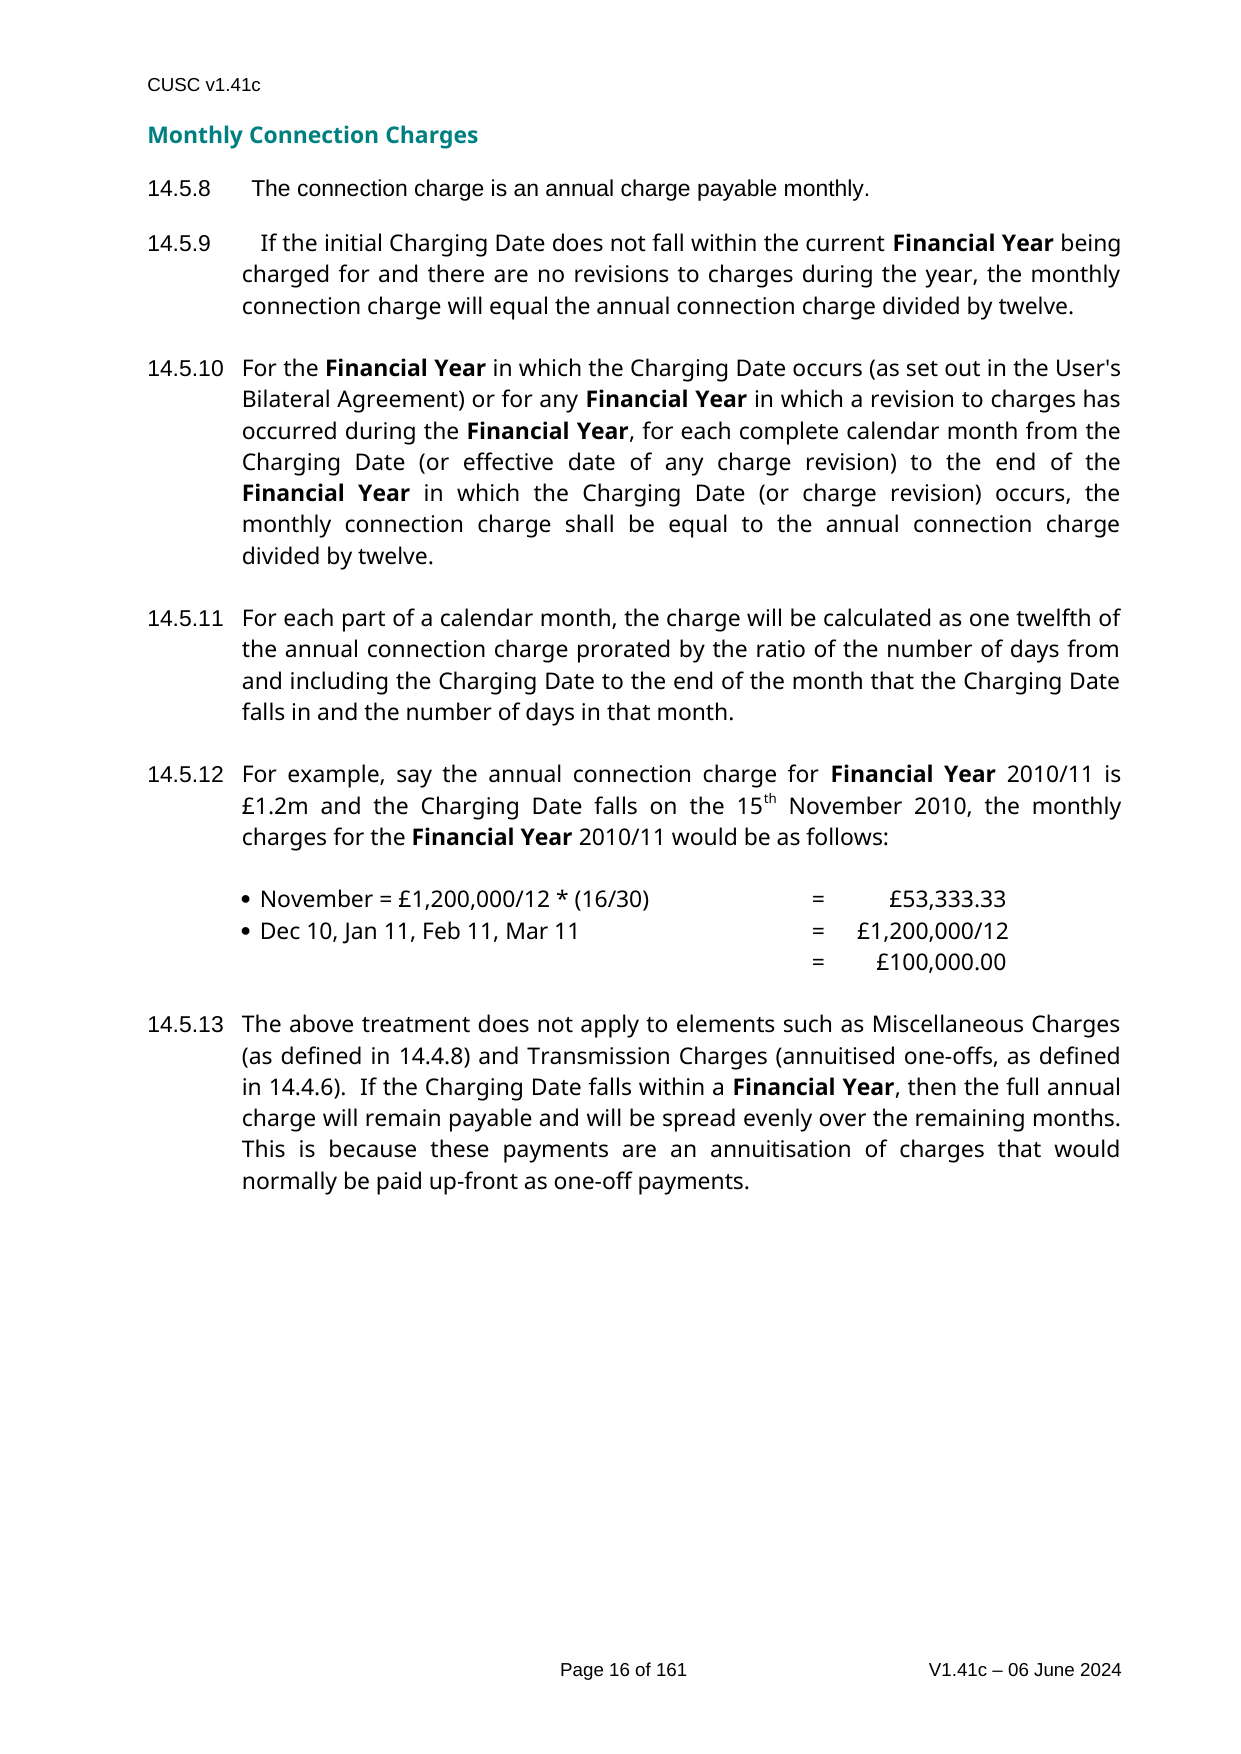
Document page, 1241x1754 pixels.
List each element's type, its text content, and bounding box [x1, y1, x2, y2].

list If the initial Charging Date does not fall within the current Financial Year being charged for and there are no revisions to charges during the year, the monthly connection charge will equal the annual connection charge divided by twelve. [147, 227, 1121, 321]
list The connection charge is an annual charge payable monthly. [147, 175, 1121, 202]
list For example, say the annual connection charge for Financial Year 2010/11 is £1.2m and the Charging Date falls on the 15th November 2010, the monthly charges for the Financial Year 2010/11 would be as follows: [147, 758, 1121, 852]
list November = £1,200,000/12 * (16/30) = £53,333.33 [242, 883, 1121, 915]
list For each part of a calendar month, the charge will be calculated as one twelfth of the annual connection charge prorated by the ratio of the number of days from and including the Charging Date to the end of the month that the Charging Date falls in and the number of days in that month. [147, 602, 1121, 727]
list The above treatment does not apply to elements such as Miscellaneous Charges (as defined in 14.4.8) and Transmission Charges (annuitised one-offs, as defined in 14.4.6). If the Charging Date falls within a Financial Year, then the full annual charge will remain payable and will be spread evenly over the remaining months. This is because these payments are an annuitisation of charges that would normally be paid up-front as one-off payments. [147, 1008, 1121, 1196]
subtitle Monthly Connection Charges [147, 119, 1121, 150]
list Dec 10, Jan 11, Feb 11, Mar 11 = £1,200,000/12 [242, 915, 1121, 946]
text = £100,000.00 [222, 946, 1121, 977]
list For the Financial Year in which the Charging Date occurs (as set out in the User's Bilateral Agreement) or for any Financial Year in which a revision to charges has occurred during the Financial Year, for each complete calendar month from the Charging Date (or effective date of any charge revision) to the end of the Financial Year in which the Charging Date (or charge revision) occurs, the monthly connection charge shall be equal to the annual connection charge divided by twelve. [147, 352, 1121, 571]
